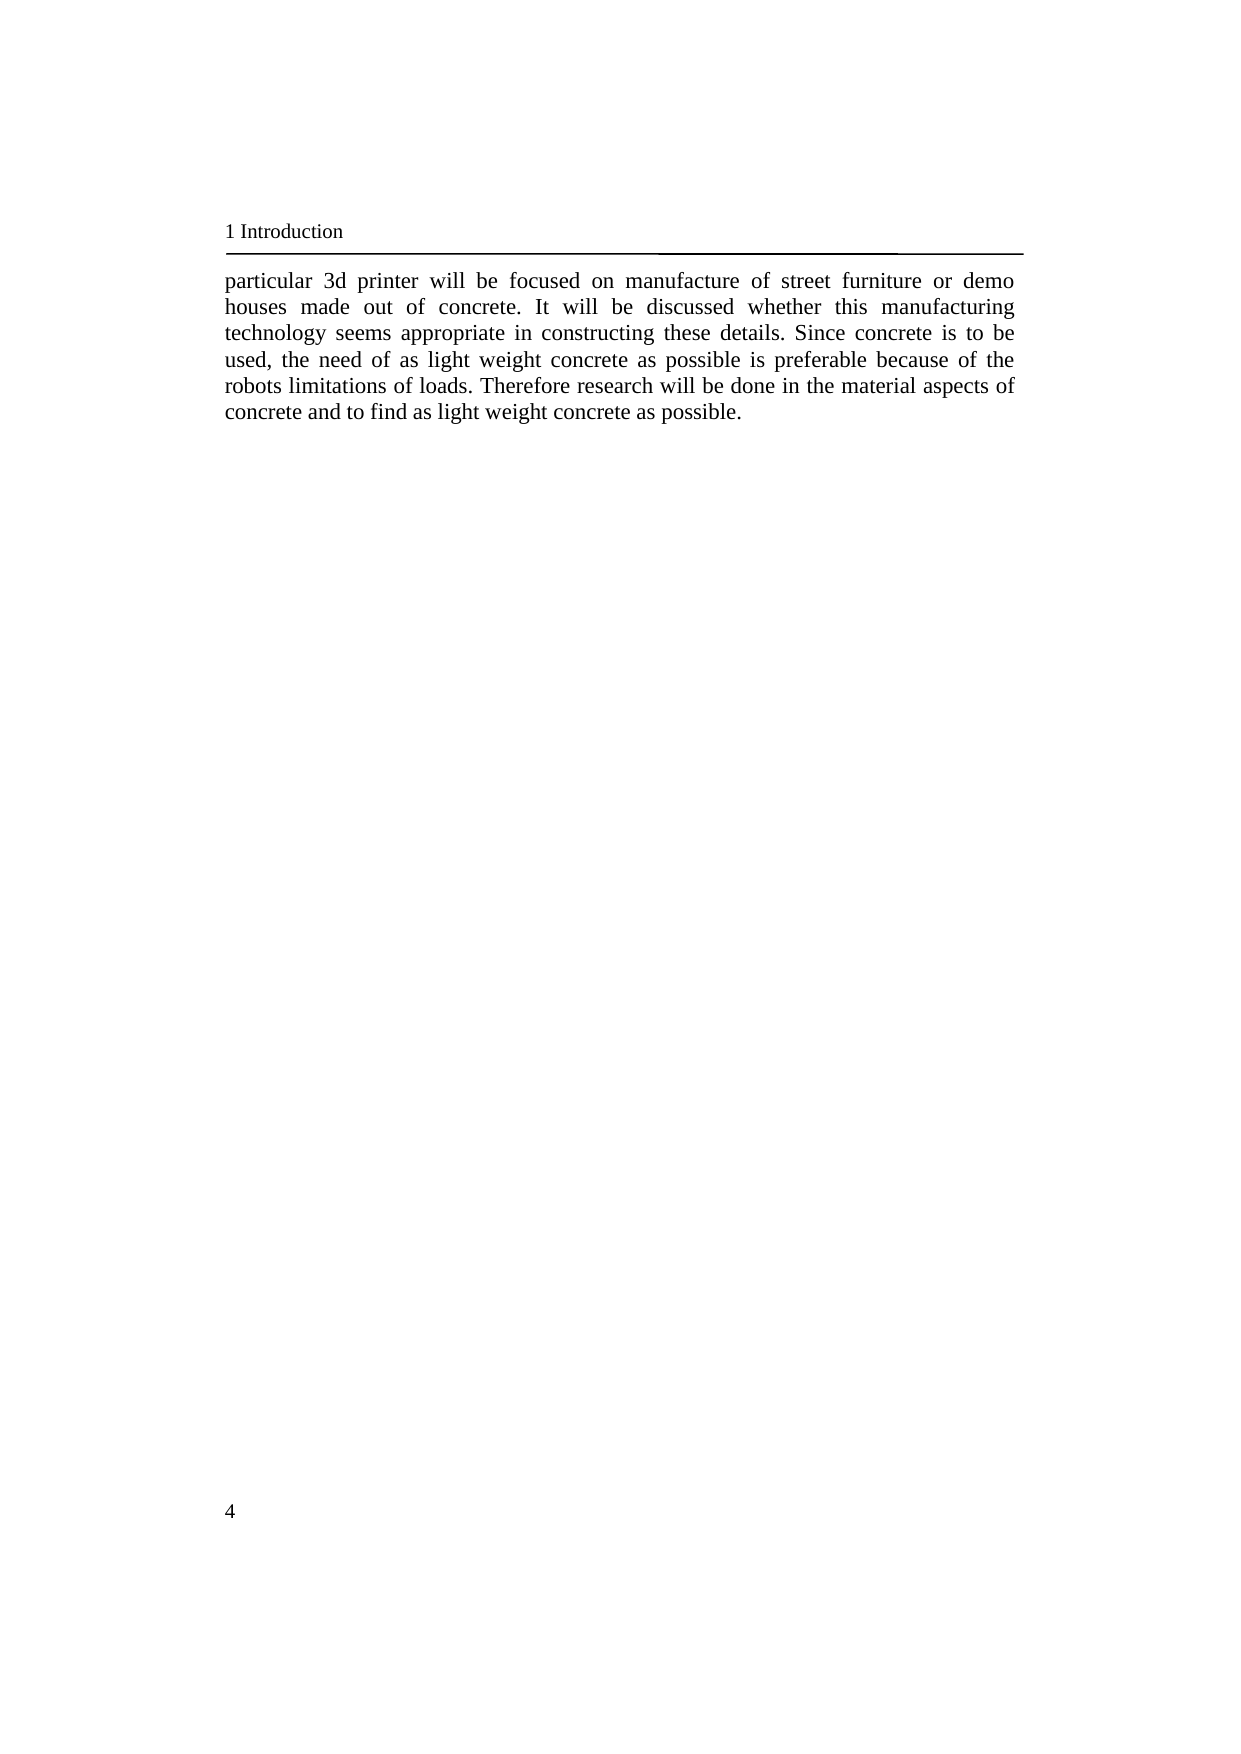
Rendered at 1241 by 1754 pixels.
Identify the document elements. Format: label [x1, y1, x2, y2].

text [224, 267, 1016, 425]
